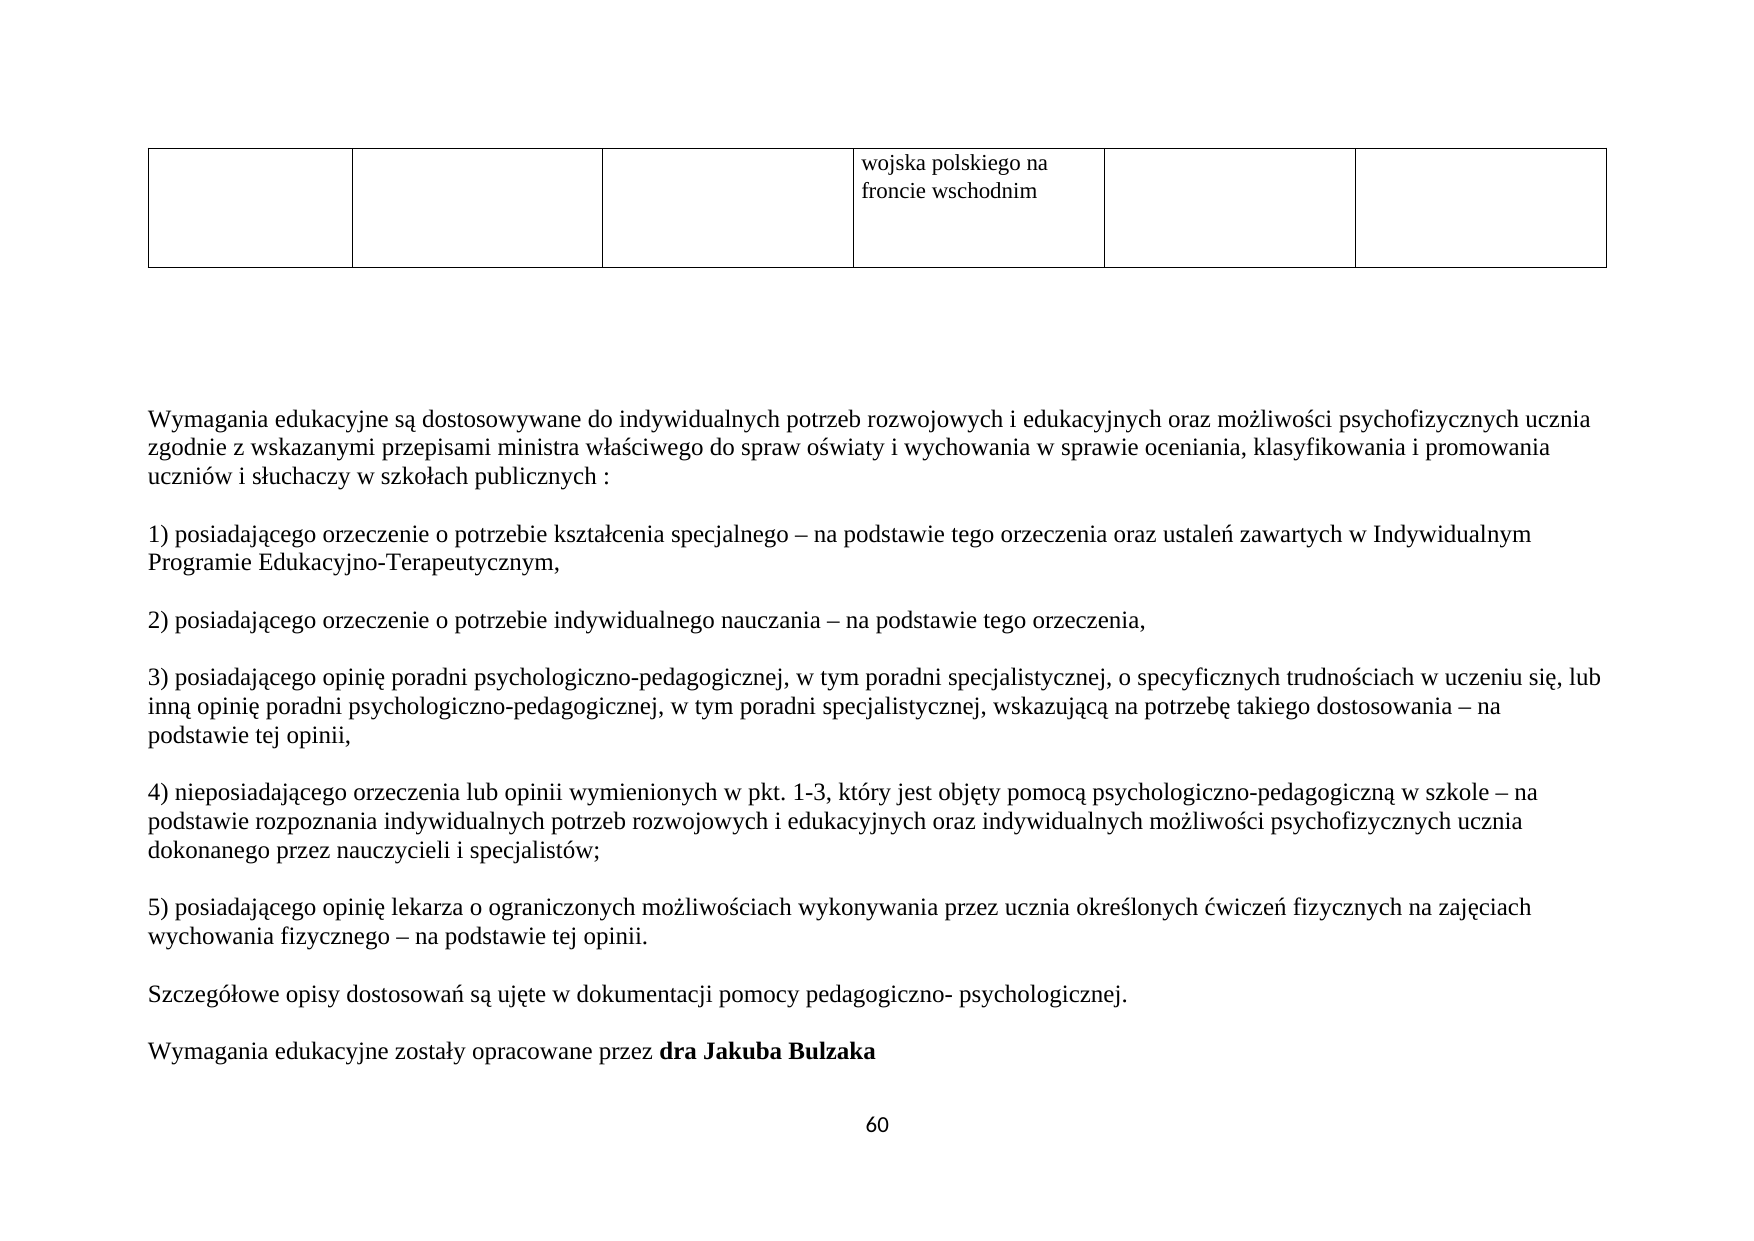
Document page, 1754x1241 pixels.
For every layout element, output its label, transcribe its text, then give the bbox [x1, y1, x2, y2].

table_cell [149, 149, 352, 267]
text 5) posiadającego opinię lekarza o ograniczonych możliwościach wykonywania przez ucznia określonych ćwiczeń fizycznych na zajęciach wychowania fizycznego – na podstawie tej opinii. [148, 892, 1606, 950]
text Szczegółowe opisy dostosowań są ujęte w dokumentacji pomocy pedagogiczno- psychologicznej. [148, 979, 1606, 1007]
text 2) posiadającego orzeczenie o potrzebie indywidualnego nauczania – na podstawie tego orzeczenia, [148, 605, 1606, 634]
text Wymagania edukacyjne zostały opracowane przez dra Jakuba Bulzaka [148, 1036, 1606, 1065]
text 1) posiadającego orzeczenie o potrzebie kształcenia specjalnego – na podstawie tego orzeczenia oraz ustaleń zawartych w Indywidualnym Programie Edukacyjno-Terapeutycznym, [148, 519, 1606, 576]
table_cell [603, 149, 853, 267]
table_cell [1105, 149, 1355, 267]
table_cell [1356, 149, 1606, 267]
text 4) nieposiadającego orzeczenia lub opinii wymienionych w pkt. 1-3, który jest objęty pomocą psychologiczno-pedagogiczną w szkole – na podstawie rozpoznania indywidualnych potrzeb rozwojowych i edukacyjnych oraz indywidualnych możliwości psychofizycznych ucznia dokonanego przez nauczycieli i specjalistów; [148, 777, 1606, 864]
text Wymagania edukacyjne są dostosowywane do indywidualnych potrzeb rozwojowych i edukacyjnych oraz możliwości psychofizycznych ucznia zgodnie z wskazanymi przepisami ministra właściwego do spraw oświaty i wychowania w sprawie oceniania, klasyfikowania i promowania uczniów i słuchaczy w szkołach publicznych : [148, 404, 1606, 490]
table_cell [353, 149, 602, 267]
text 3) posiadającego opinię poradni psychologiczno-pedagogicznej, w tym poradni specjalistycznej, o specyficznych trudnościach w uczeniu się, lub inną opinię poradni psychologiczno-pedagogicznej, w tym poradni specjalistycznej, wskazującą na potrzebę takiego dostosowania – na podstawie tej opinii, [148, 662, 1606, 749]
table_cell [854, 149, 1104, 267]
